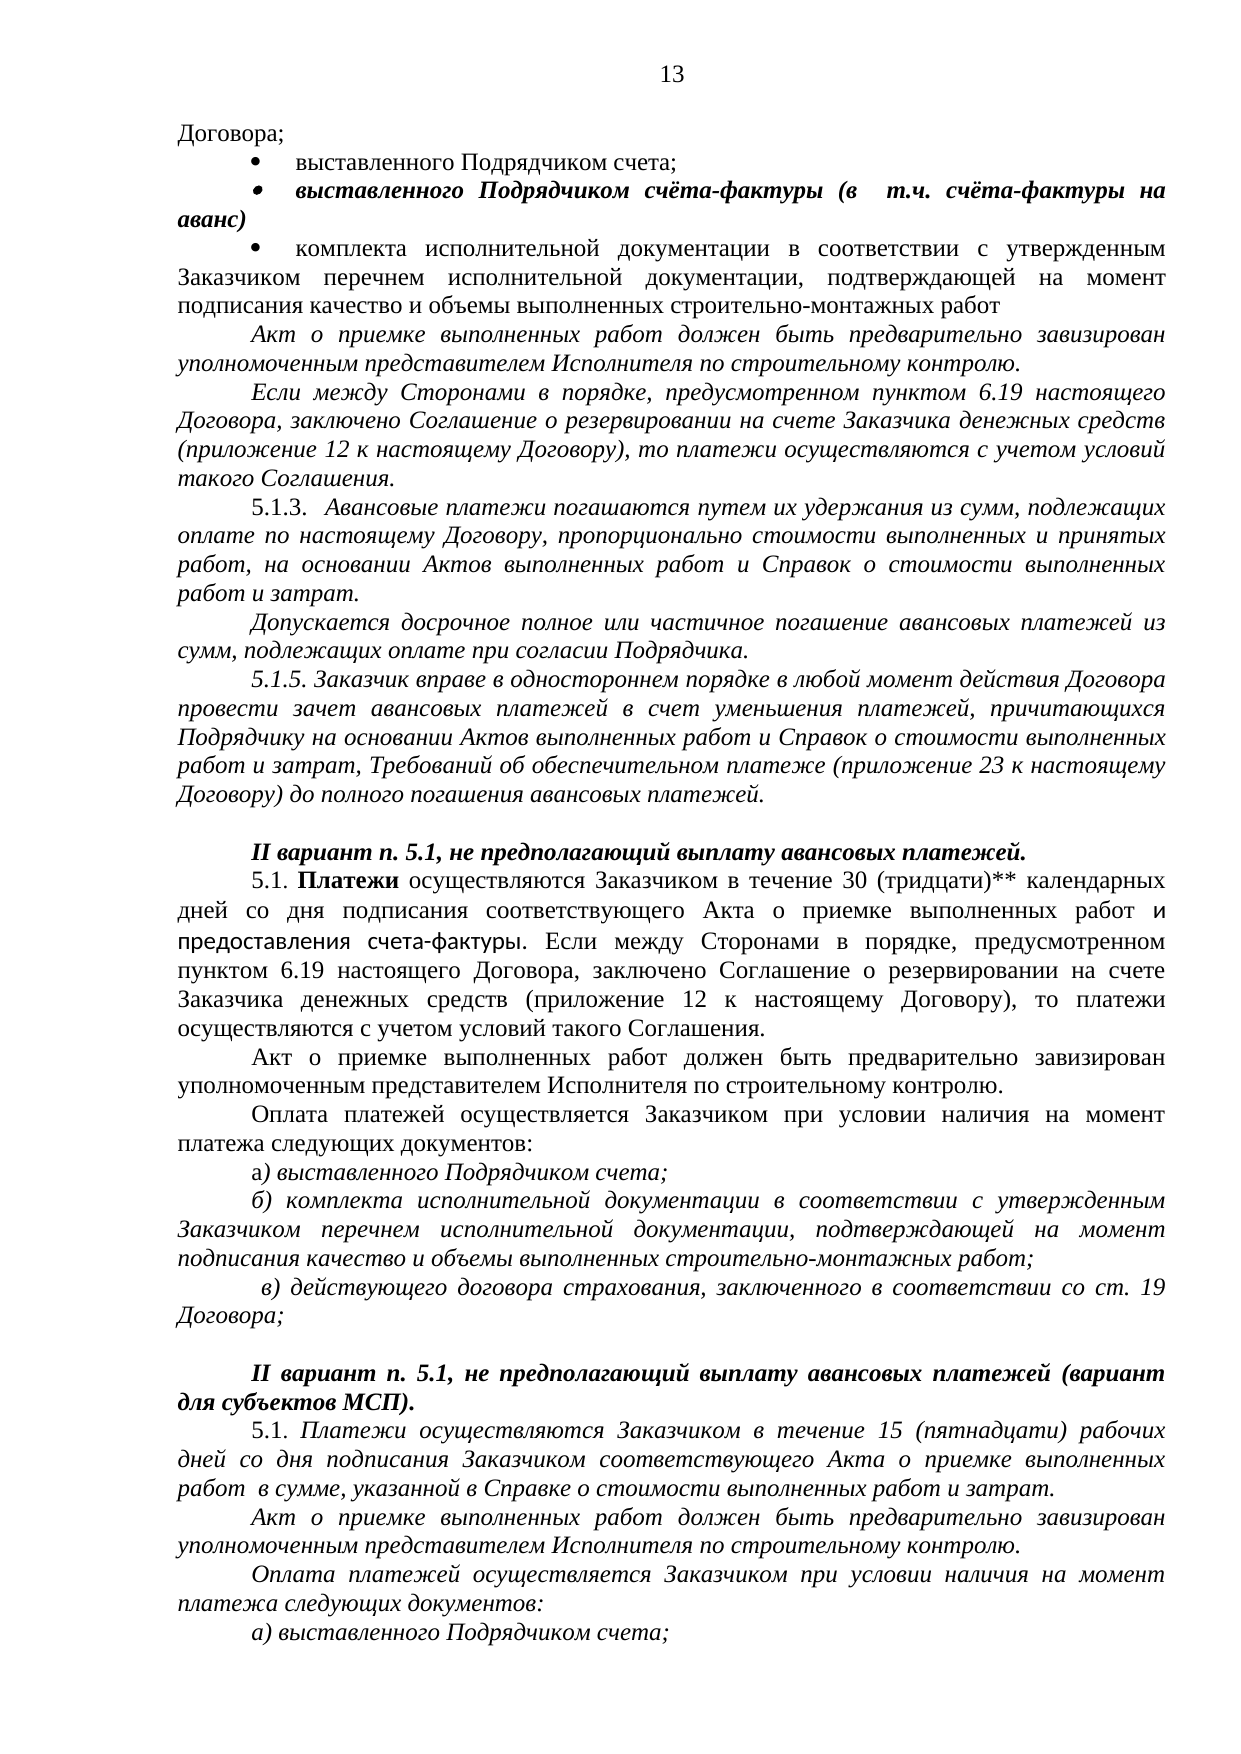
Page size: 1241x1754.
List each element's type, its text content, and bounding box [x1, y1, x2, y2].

text а) выставленного Подрядчиком счета; [177, 1157, 1166, 1185]
text II вариант п. 5.1, не предполагающий выплату авансовых платежей. [177, 837, 1166, 866]
text 5.1. Платежи осуществляются Заказчиком в течение 30 (тридцати)** календарных дней со дня подписания соответствующего Акта о приемке выполненных работ и предоставления счета-фактуры. Если между Сторонами в порядке, предусмотренном пунктом 6.19 настоящего Договора, заключено Соглашение о резервировании на счете Заказчика денежных средств (приложение 12 к настоящему Договору), то платежи осуществляются с учетом условий такого Соглашения. [177, 866, 1166, 1042]
text 5.1.5. Заказчик вправе в одностороннем порядке в любой момент действия Договора провести зачет авансовых платежей в счет уменьшения платежей, причитающихся Подрядчику на основании Актов выполненных работ и Справок о стоимости выполненных работ и затрат, Требований об обеспечительном платеже (приложение 23 к настоящему Договору) до полного погашения авансовых платежей. [177, 664, 1166, 808]
list выставленного Подрядчиком счёта-фактуры (в т.ч. счёта-фактуры на аванс) [177, 176, 1166, 233]
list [177, 118, 1166, 147]
list Авансовые платежи погашаются путем их удержания из сумм, подлежащих оплате по настоящему Договору, пропорционально стоимости выполненных и принятых работ, на основании Актов выполненных работ и Справок о стоимости выполненных работ и затрат. [177, 492, 1166, 607]
text Акт о приемке выполненных работ должен быть предварительно завизирован уполномоченным представителем Исполнителя по строительному контролю. [177, 319, 1166, 377]
text 5.1. Платежи осуществляются Заказчиком в течение 15 (пятнадцати) рабочих дней со дня подписания Заказчиком соответствующего Акта о приемке выполненных работ в сумме, указанной в Справке о стоимости выполненных работ и затрат. [177, 1415, 1166, 1502]
text II вариант п. 5.1, не предполагающий выплату авансовых платежей (вариант для субъектов МСП). [177, 1358, 1166, 1415]
text Оплата платежей осуществляется Заказчиком при условии наличия на момент платежа следующих документов: [177, 1559, 1166, 1617]
list комплекта исполнительной документации в соответствии с утвержденным Заказчиком перечнем исполнительной документации, подтверждающей на момент подписания качество и объемы выполненных строительно-монтажных работ [177, 233, 1166, 319]
text Акт о приемке выполненных работ должен быть предварительно завизирован уполномоченным представителем Исполнителя по строительному контролю. [177, 1042, 1166, 1099]
list в) действующего договора страхования, заключенного в соответствии со ст. 19 Договора; [177, 1272, 1166, 1329]
list а) выставленного Подрядчиком счета; [177, 1617, 1166, 1645]
list выставленного Подрядчиком счета; [177, 147, 1166, 176]
text Допускается досрочное полное или частичное погашение авансовых платежей из сумм, подлежащих оплате при согласии Подрядчика. [177, 607, 1166, 664]
text Если между Сторонами в порядке, предусмотренном пунктом 6.19 настоящего Договора, заключено Соглашение о резервировании на счете Заказчика денежных средств (приложение 12 к настоящему Договору), то платежи осуществляются с учетом условий такого Соглашения. [177, 377, 1166, 492]
text Акт о приемке выполненных работ должен быть предварительно завизирован уполномоченным представителем Исполнителя по строительному контролю. [177, 1502, 1166, 1559]
text Оплата платежей осуществляется Заказчиком при условии наличия на момент платежа следующих документов: [177, 1099, 1166, 1157]
